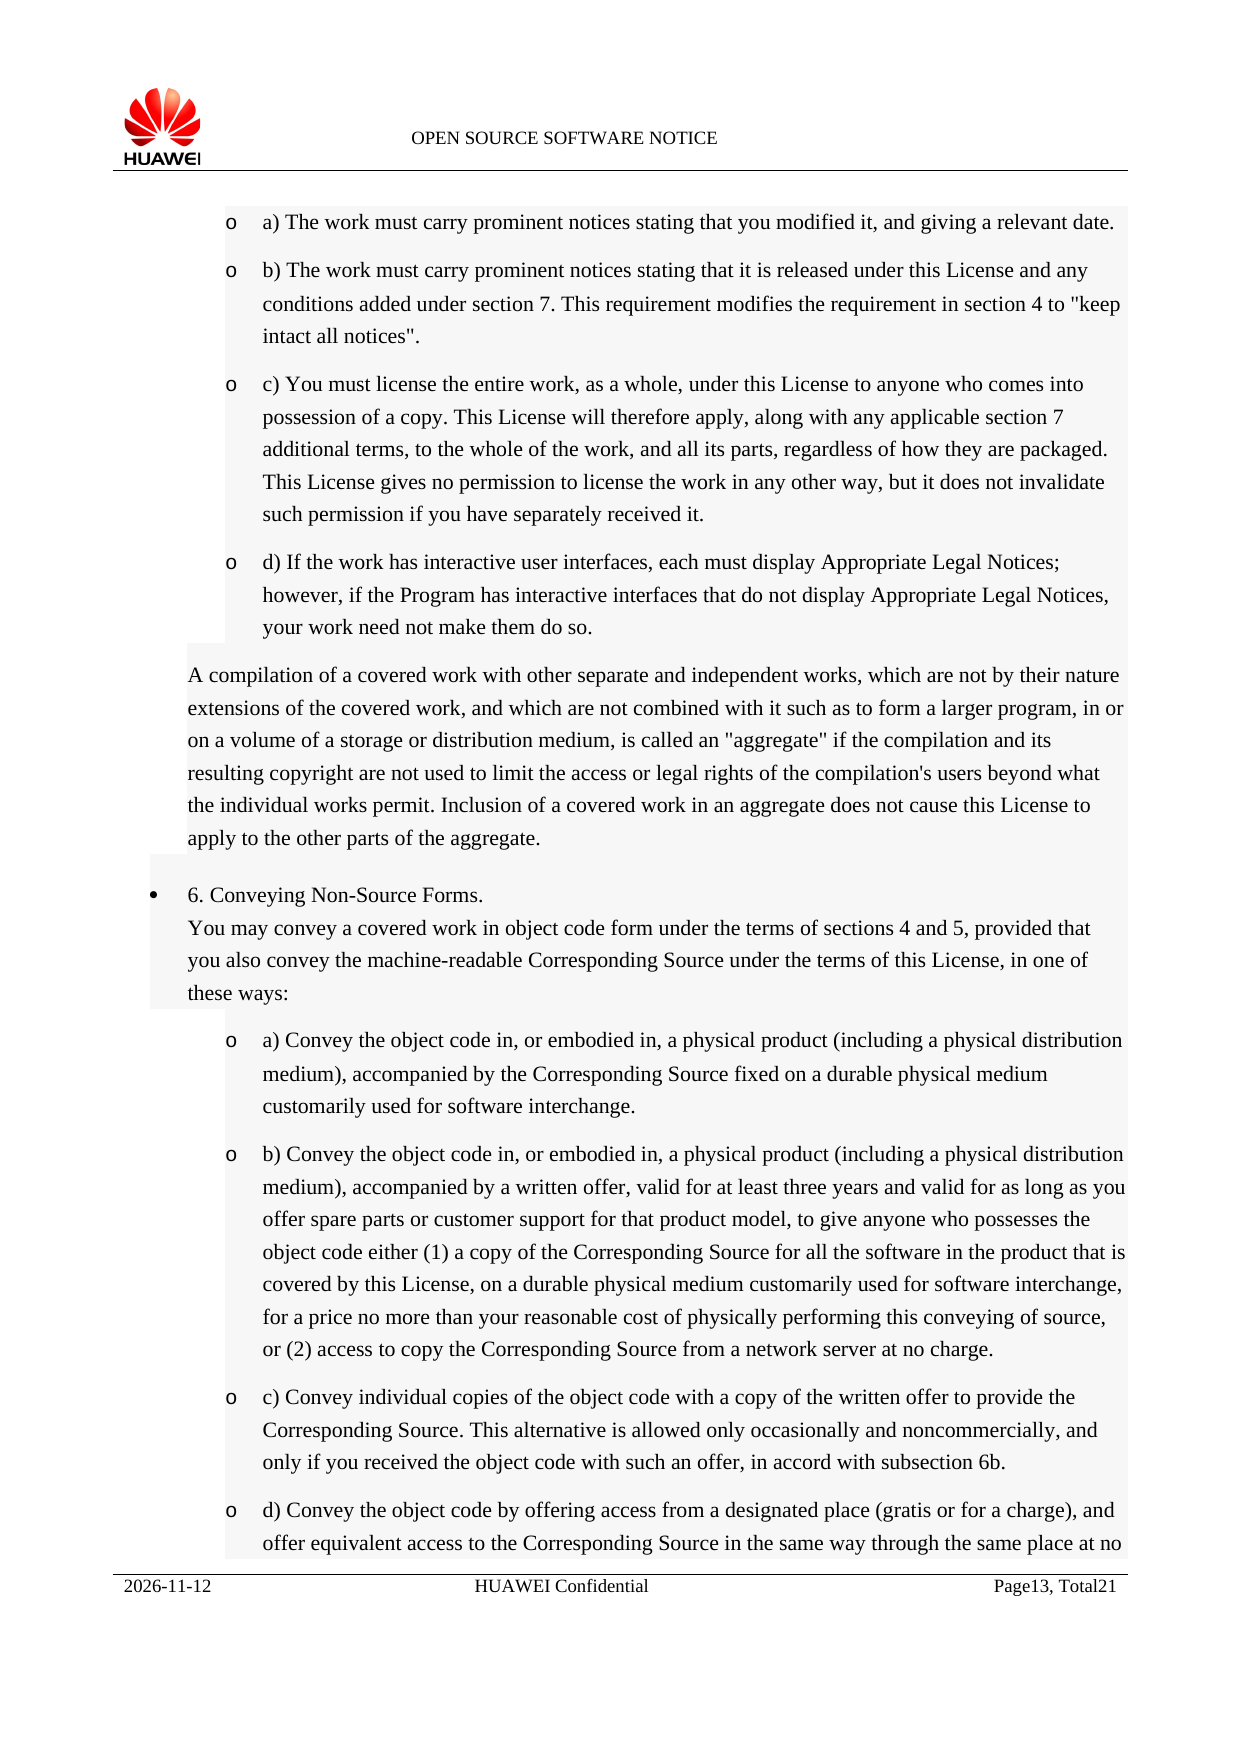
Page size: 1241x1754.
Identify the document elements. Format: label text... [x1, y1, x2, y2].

list d) If the work has interactive user interfaces, each must display Appropriate Legal Notices; however, if the Program has interactive interfaces that do not display Appropriate Legal Notices, your work need not make them do so. [225, 546, 1128, 643]
list 6. Conveying Non-Source Forms. You may convey a covered work in object code form under the terms of sections 4 and 5, provided that you also convey the machine-readable Corresponding Source under the terms of this License, in one of these ways: [150, 879, 1128, 1009]
list c) You must license the entire work, as a whole, under this License to anyone who comes into possession of a copy. This License will therefore apply, along with any applicable section 7 additional terms, to the whole of the work, and all its parts, regardless of how they are packaged. This License gives no permission to license the work in any other way, but it does not invalidate such permission if you have separately received it. [225, 368, 1128, 530]
list b) Convey the object code in, or embodied in, a physical product (including a physical distribution medium), accompanied by a written offer, valid for at least three years and valid for as long as you offer spare parts or customer support for that product model, to give anyone who possesses the object code either (1) a copy of the Corresponding Source for all the software in the product that is covered by this License, on a durable physical medium customarily used for software interchange, for a price no more than your reasonable cost of physically performing this conveying of source, or (2) access to copy the Corresponding Source from a network server at no charge. [225, 1138, 1128, 1365]
list a) Convey the object code in, or embodied in, a physical product (including a physical distribution medium), accompanied by the Corresponding Source fixed on a durable physical medium customarily used for software interchange. [225, 1024, 1128, 1122]
list c) Convey individual copies of the object code with a copy of the written offer to provide the Corresponding Source. This alternative is allowed only occasionally and noncommercially, and only if you received the object code with such an offer, in accord with subsection 6b. [225, 1381, 1128, 1478]
list b) The work must carry prominent notices stating that it is released under this License and any conditions added under section 7. This requirement modifies the requirement in section 4 to "keep intact all notices". [225, 254, 1128, 352]
picture [124, 88, 201, 165]
list a) The work must carry prominent notices stating that you modified it, and giving a relevant date. [225, 206, 1128, 239]
text A compilation of a covered work with other separate and independent works, which are not by their nature extensions of the covered work, and which are not combined with it such as to form a larger program, in or on a volume of a storage or distribution medium, is called an "aggregate" if the compilation and its resulting copyright are not used to limit the access or legal rights of the compilation's users beyond what the individual works permit. Inclusion of a covered work in an aggregate does not cause this License to apply to the other parts of the aggregate. [187, 659, 1128, 854]
